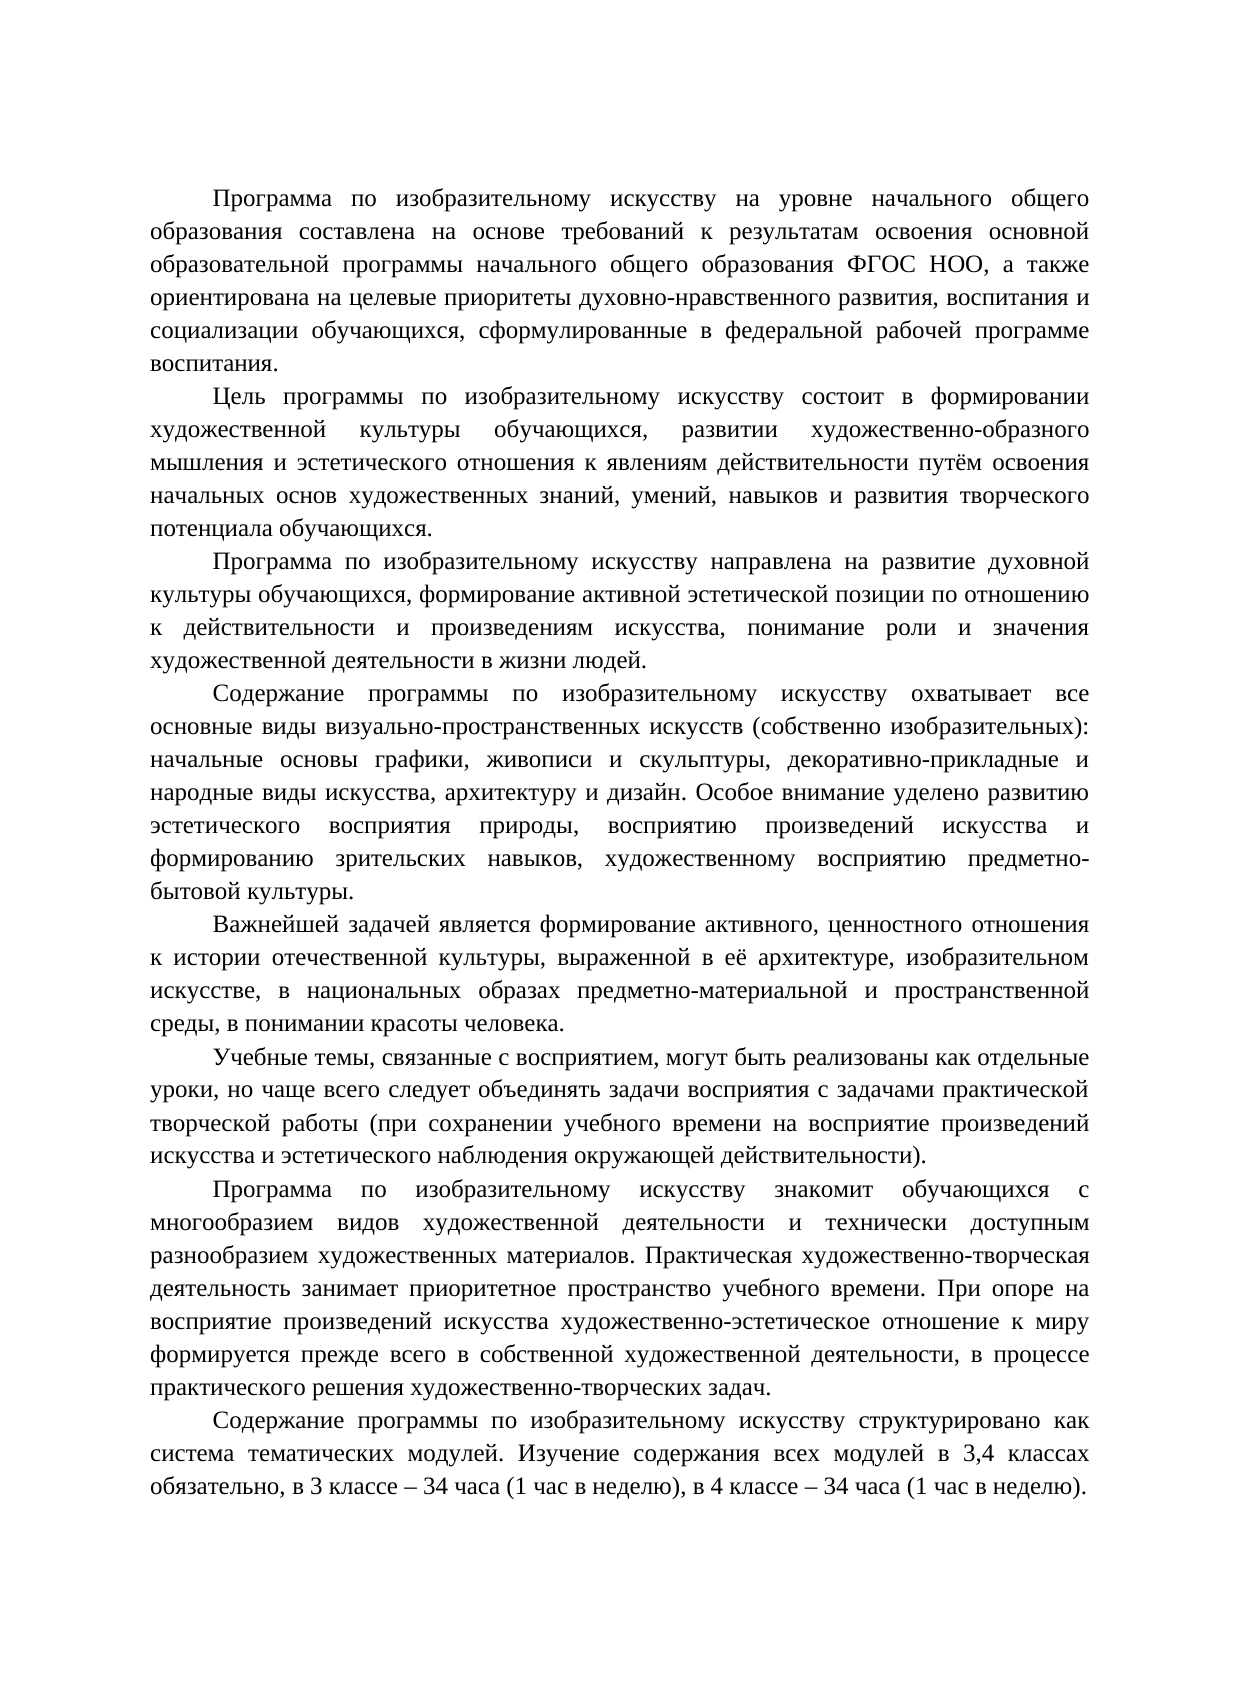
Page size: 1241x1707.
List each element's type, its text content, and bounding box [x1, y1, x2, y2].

text Программа по изобразительному искусству знакомит обучающихся с многообразием видов художественной деятельности и технически доступным разнообразием художественных материалов. Практическая художественно-творческая деятельность занимает приоритетное пространство учебного времени. При опоре на восприятие произведений искусства художественно-эстетическое отношение к миру формируется прежде всего в собственной художественной деятельности, в процессе практического решения художественно-творческих задач. [150, 1174, 1090, 1401]
text Программа по изобразительному искусству на уровне начального общего образования составлена на основе требований к результатам освоения основной образовательной программы начального общего образования ФГОС НОО, а также ориентирована на целевые приоритеты духовно-нравственного развития, воспитания и социализации обучающихся, сформулированные в федеральной рабочей программе воспитания. [150, 183, 1090, 377]
text Программа по изобразительному искусству направлена на развитие духовной культуры обучающихся, формирование активной эстетической позиции по отношению к действительности и произведениям искусства, понимание роли и значения художественной деятельности в жизни людей. [150, 546, 1090, 674]
text Содержание программы по изобразительному искусству структурировано как система тематических модулей. Изучение содержания всех модулей в 3,4 классах обязательно, в 3 классе – 34 часа (1 час в неделю), в 4 классе – 34 часа (1 час в неделю).‌‌ [150, 1405, 1090, 1499]
text Содержание программы по изобразительному искусству охватывает все основные виды визуально-пространственных искусств (собственно изобразительных): начальные основы графики, живописи и скульптуры, декоративно-прикладные и народные виды искусства, архитектуру и дизайн. Особое внимание уделено развитию эстетического восприятия природы, восприятию произведений искусства и формированию зрительских навыков, художественному восприятию предметно-бытовой культуры. [150, 678, 1090, 905]
text Важнейшей задачей является формирование активного, ценностного отношения к истории отечественной культуры, выраженной в её архитектуре, изобразительном искусстве, в национальных образах предметно-материальной и пространственной среды, в понимании красоты человека. [150, 909, 1090, 1037]
text Учебные темы, связанные с восприятием, могут быть реализованы как отдельные уроки, но чаще всего следует объединять задачи восприятия с задачами практической творческой работы (при сохранении учебного времени на восприятие произведений искусства и эстетического наблюдения окружающей действительности). [150, 1042, 1090, 1169]
text Цель программы по изобразительному искусству состоит в формировании художественной культуры обучающихся, развитии художественно-образного мышления и эстетического отношения к явлениям действительности путём освоения начальных основ художественных знаний, умений, навыков и развития творческого потенциала обучающихся. [150, 381, 1090, 542]
